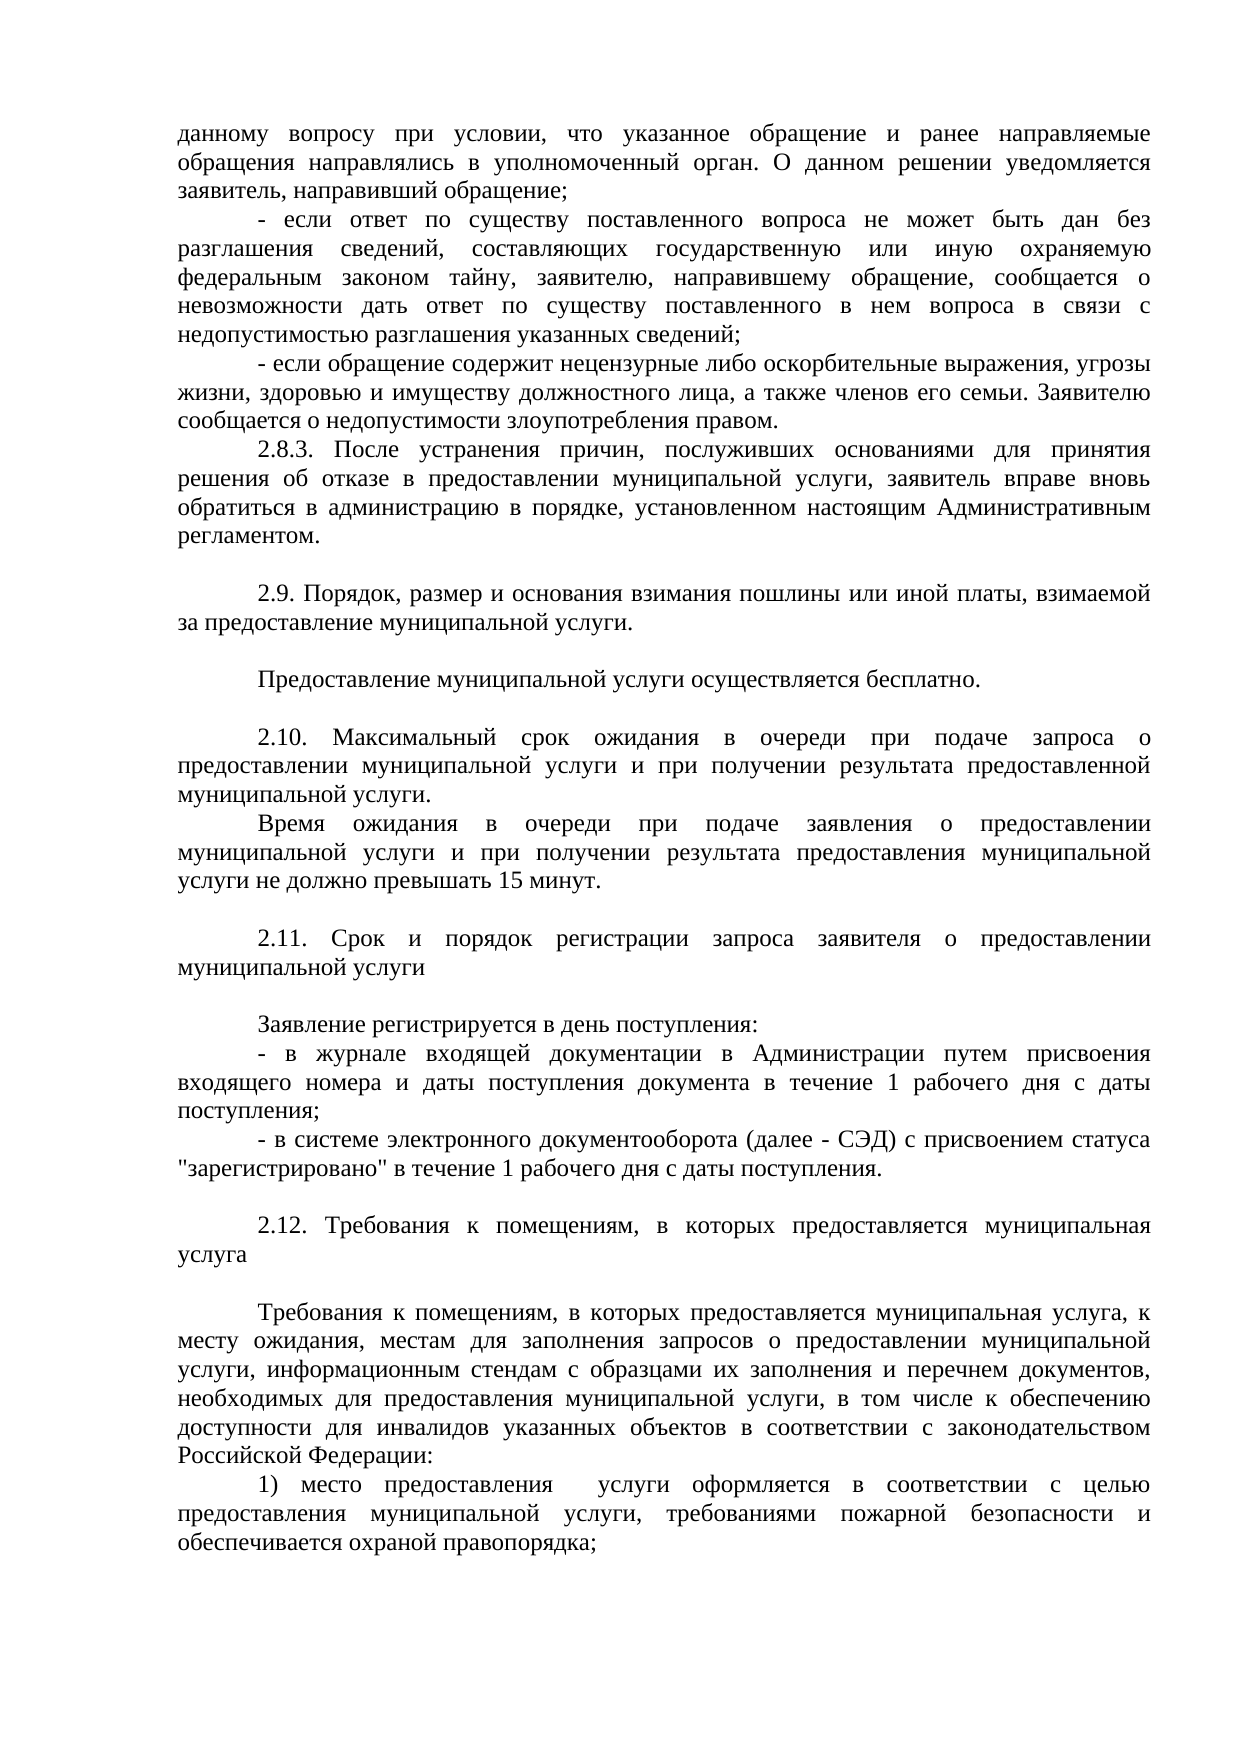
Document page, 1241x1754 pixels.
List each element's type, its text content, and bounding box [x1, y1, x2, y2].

text - если обращение содержит нецензурные либо оскорбительные выражения, угрозы жизни, здоровью и имуществу должностного лица, а также членов его семьи. Заявителю сообщается о недопустимости злоупотребления правом. [177, 348, 1152, 434]
text 2.8.3. После устранения причин, послуживших основаниями для принятия решения об отказе в предоставлении муниципальной услуги, заявитель вправе вновь обратиться в администрацию в порядке, установленном настоящим Административным регламентом. [177, 434, 1152, 549]
text - в системе электронного документооборота (далее - СЭД) с присвоением статуса "зарегистрировано" в течение 1 рабочего дня с даты поступления. [177, 1124, 1152, 1182]
text Требования к помещениям, в которых предоставляется муниципальная услуга, к месту ожидания, местам для заполнения запросов о предоставлении муниципальной услуги, информационным стендам с образцами их заполнения и перечнем документов, необходимых для предоставления муниципальной услуги, в том числе к обеспечению доступности для инвалидов указанных объектов в соответствии с законодательством Российской Федерации: [177, 1297, 1152, 1469]
text Время ожидания в очереди при подаче заявления о предоставлении муниципальной услуги и при получении результата предоставления муниципальной услуги не должно превышать 15 минут. [177, 808, 1152, 894]
subtitle 2.9. Порядок, размер и основания взимания пошлины или иной платы, взимаемой за предоставление муниципальной услуги. [177, 578, 1152, 636]
subtitle 2.12. Требования к помещениям, в которых предоставляется муниципальная услуга [177, 1211, 1152, 1268]
subtitle 2.10. Максимальный срок ожидания в очереди при подаче запроса о предоставлении муниципальной услуги и при получении результата предоставленной муниципальной услуги. [177, 722, 1152, 808]
text Предоставление муниципальной услуги осуществляется бесплатно. [177, 664, 1152, 693]
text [177, 118, 1152, 204]
text - если ответ по существу поставленного вопроса не может быть дан без разглашения сведений, составляющих государственную или иную охраняемую федеральным законом тайну, заявителю, направившему обращение, сообщается о невозможности дать ответ по существу поставленного в нем вопроса в связи с недопустимостью разглашения указанных сведений; [177, 204, 1152, 348]
subtitle 2.11. Срок и порядок регистрации запроса заявителя о предоставлении муниципальной услуги [177, 923, 1152, 981]
text 1) место предоставления услуги оформляется в соответствии с целью предоставления муниципальной услуги, требованиями пожарной безопасности и обеспечивается охраной правопорядка; [177, 1469, 1152, 1556]
text Заявление регистрируется в день поступления: [177, 1009, 1152, 1038]
text - в журнале входящей документации в Администрации путем присвоения входящего номера и даты поступления документа в течение 1 рабочего дня с даты поступления; [177, 1038, 1152, 1124]
